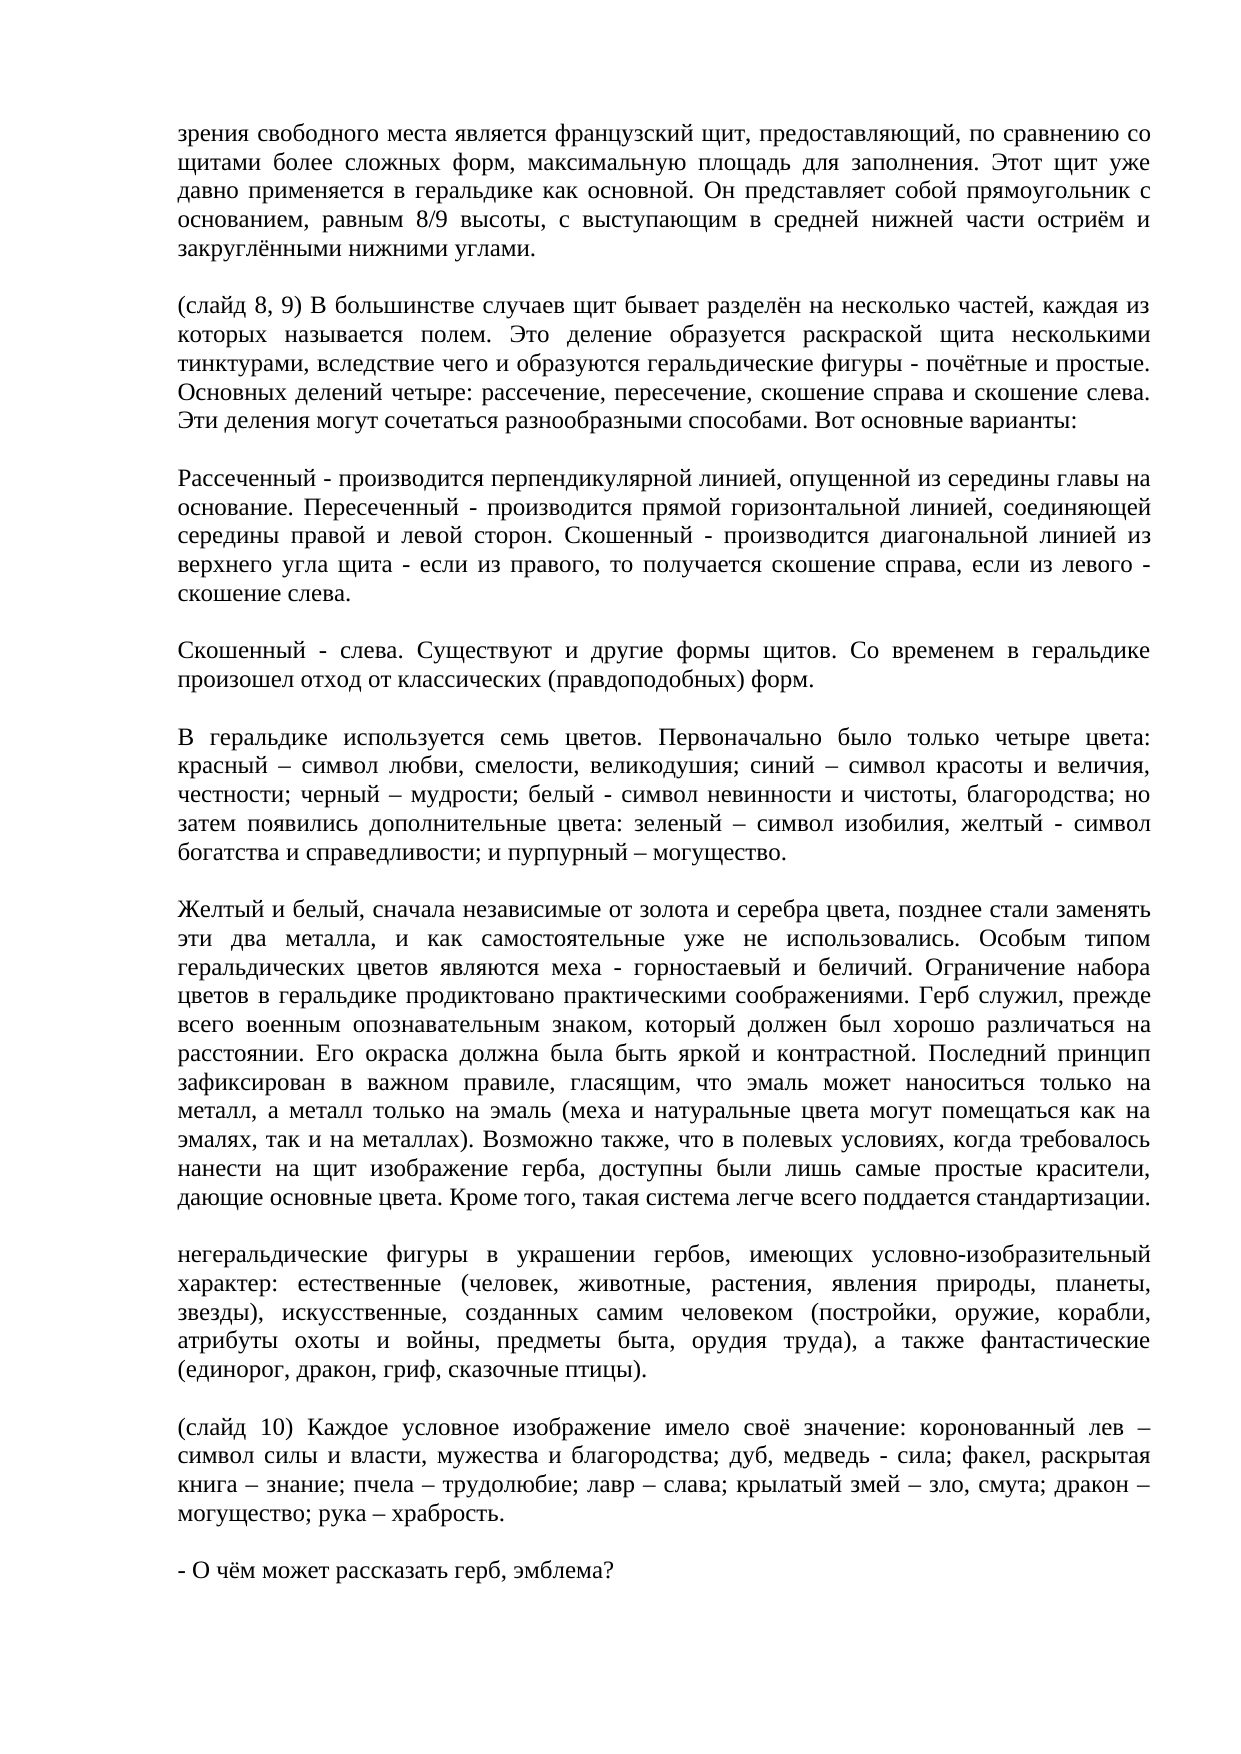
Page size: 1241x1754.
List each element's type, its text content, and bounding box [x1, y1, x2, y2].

text Желтый и белый, сначала независимые от золота и серебра цвета, позднее стали заменять эти два металла, и как самостоятельные уже не использовались. Особым типом геральдических цветов являются меха - горностаевый и беличий. Ограничение набора цветов в геральдике продиктовано практическими соображениями. Герб служил, прежде всего военным опознавательным знаком, который должен был хорошо различаться на расстоянии. Его окраска должна была быть яркой и контрастной. Последний принцип зафиксирован в важном правиле, гласящим, что эмаль может наноситься только на металл, а металл только на эмаль (меха и натуральные цвета могут помещаться как на эмалях, так и на металлах). Возможно также, что в полевых условиях, когда требовалось нанести на щит изображение герба, доступны были лишь самые простые красители, дающие основные цвета. Кроме того, такая система легче всего поддается стандартизации. [177, 894, 1152, 1211]
text (слайд 8, 9) В большинстве случаев щит бывает разделён на несколько частей, каждая из которых называется полем. Это деление образуется раскраской щита несколькими тинктурами, вследствие чего и образуются геральдические фигуры - почётные и простые. Основных делений четыре: рассечение, пересечение, скошение справа и скошение слева. Эти деления могут сочетаться разнообразными способами. Вот основные варианты: [177, 291, 1152, 434]
text Рассеченный - производится перпендикулярной линией, опущенной из середины главы на основание. Пересеченный - производится прямой горизонтальной линией, соединяющей середины правой и левой сторон. Скошенный - производится диагональной линией из верхнего угла щита - если из правого, то получается скошение справа, если из левого - скошение слева. [177, 463, 1152, 607]
text негеральдические фигуры в украшении гербов, имеющих условно-изобразительный характер: естественные (человек, животные, растения, явления природы, планеты, звезды), искусственные, созданных самим человеком (постройки, оружие, корабли, атрибуты охоты и войны, предметы быта, орудия труда), а также фантастические (единорог, дракон, гриф, сказочные птицы). [177, 1239, 1152, 1383]
text (слайд 10) Каждое условное изображение имело своё значение: коронованный лев – символ силы и власти, мужества и благородства; дуб, медведь - сила; факел, раскрытая книга – знание; пчела – трудолюбие; лавр – слава; крылатый змей – зло, смута; дракон – могущество; рука – храбрость. [177, 1412, 1152, 1527]
text Скошенный - слева. Существуют и другие формы щитов. Со временем в геральдике произошел отход от классических (правдоподобных) форм. [177, 636, 1152, 693]
text В геральдике используется семь цветов. Первоначально было только четыре цвета: красный – символ любви, смелости, великодушия; синий – символ красоты и величия, честности; черный – мудрости; белый - символ невинности и чистоты, благородства; но затем появились дополнительные цвета: зеленый – символ изобилия, желтый - символ богатства и справедливости; и пурпурный – могущество. [177, 722, 1152, 866]
text - О чём может рассказать герб, эмблема? [177, 1556, 1152, 1584]
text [177, 118, 1152, 262]
